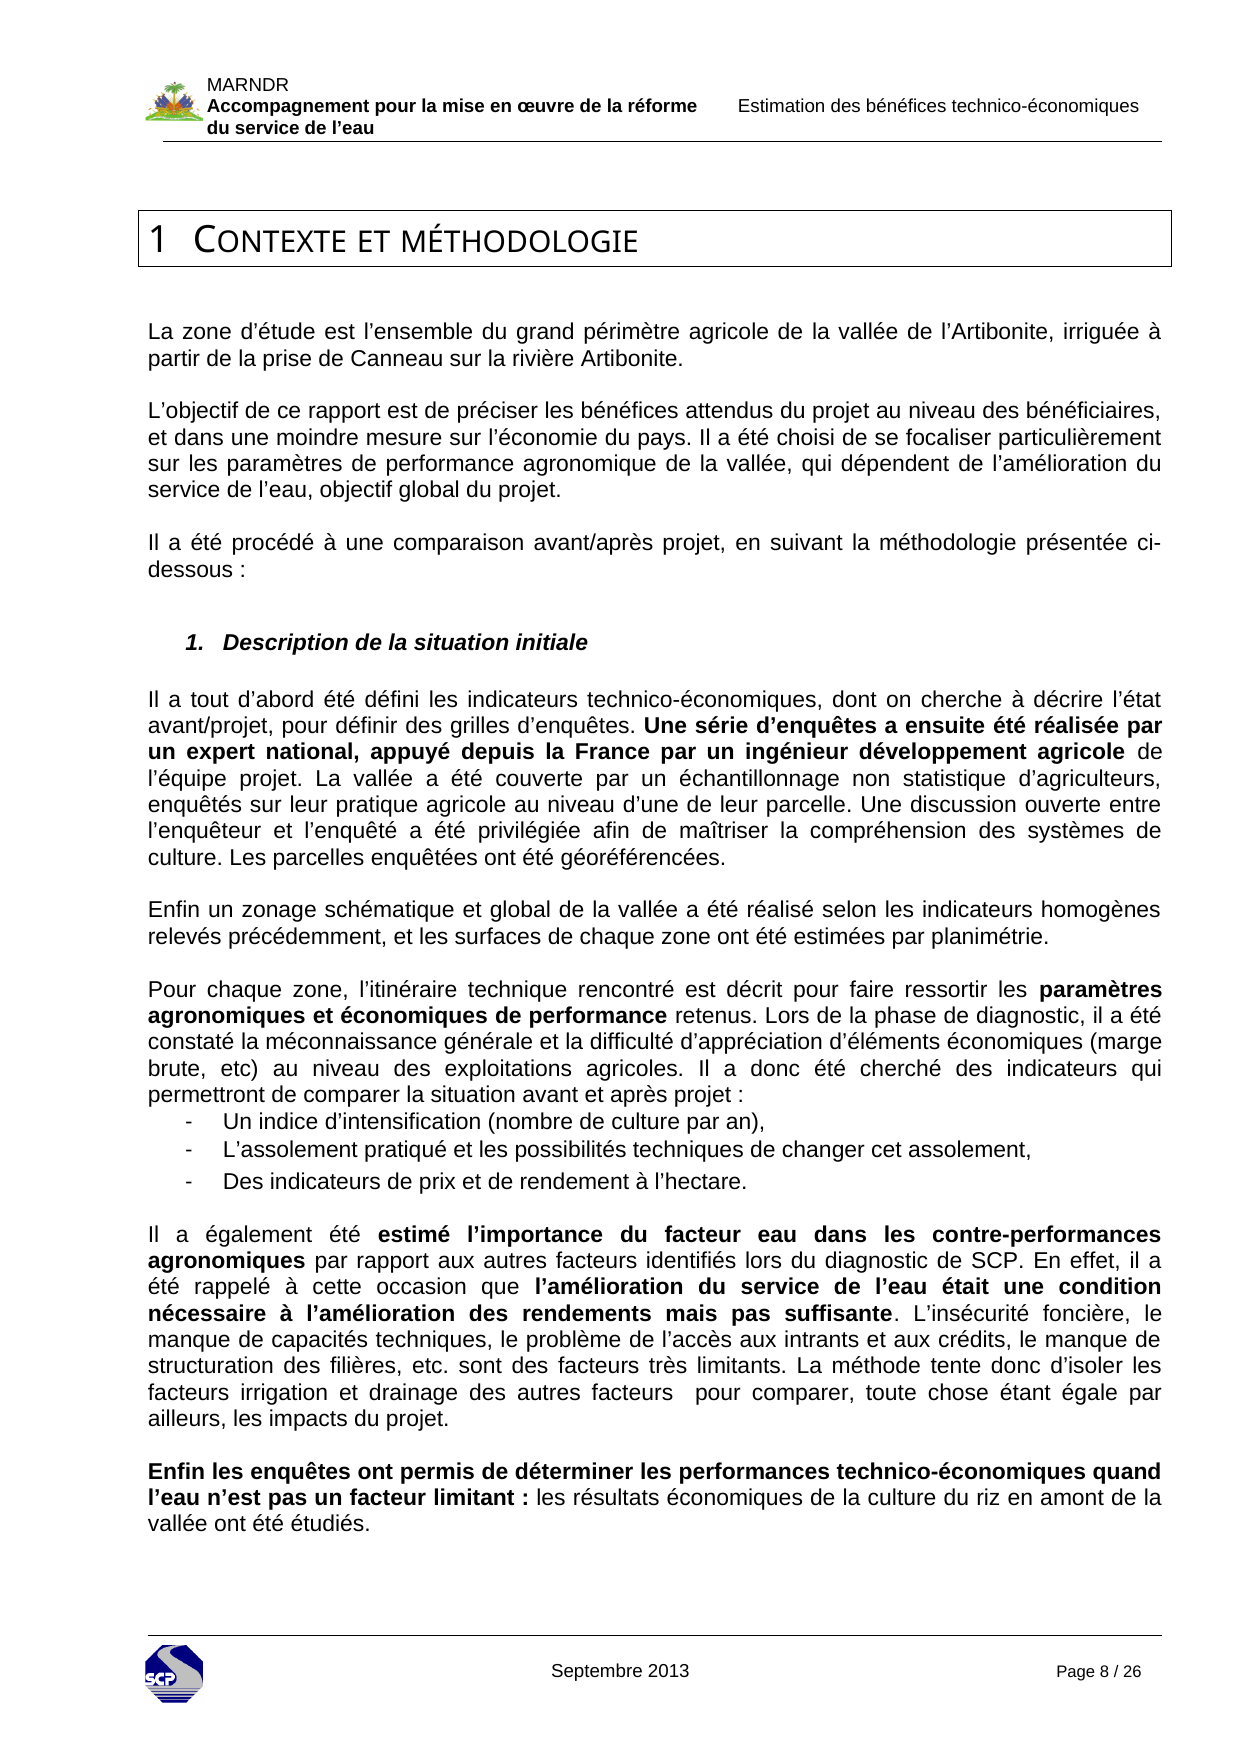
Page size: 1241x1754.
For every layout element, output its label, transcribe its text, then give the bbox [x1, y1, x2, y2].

list L’assolement pratiqué et les possibilités techniques de changer cet assolement, [185, 1135, 1162, 1163]
text La zone d’étude est l’ensemble du grand périmètre agricole de la vallée de l’Artibonite, irriguée à partir de la prise de Canneau sur la rivière Artibonite. [148, 318, 1162, 371]
list Des indicateurs de prix et de rendement à l’hectare. [185, 1167, 1162, 1196]
list Un indice d’intensification (nombre de culture par an), [185, 1107, 1162, 1135]
subtitle Contexte et méthodologie [139, 211, 1171, 266]
text Il a également été estimé l’importance du facteur eau dans les contre-performances agronomiques par rapport aux autres facteurs identifiés lors du diagnostic de SCP. En effet, il a été rappelé à cette occasion que l’amélioration du service de l’eau était une condition nécessaire à l’amélioration des rendements mais pas suffisante. L’insécurité foncière, le manque de capacités techniques, le problème de l’accès aux intrants et aux crédits, le manque de structuration des filières, etc. sont des facteurs très limitants. La méthode tente donc d’isoler les facteurs irrigation et drainage des autres facteurs pour comparer, toute chose étant égale par ailleurs, les impacts du projet. [148, 1221, 1162, 1431]
text Pour chaque zone, l’itinéraire technique rencontré est décrit pour faire ressortir les paramètres agronomiques et économiques de performance retenus. Lors de la phase de diagnostic, il a été constaté la méconnaissance générale et la difficulté d’appréciation d’éléments économiques (marge brute, etc) au niveau des exploitations agricoles. Il a donc été cherché des indicateurs qui permettront de comparer la situation avant et après projet : [148, 976, 1162, 1107]
picture [144, 1643, 204, 1704]
text Il a été procédé à une comparaison avant/après projet, en suivant la méthodologie présentée ci-dessous : [148, 529, 1162, 582]
text Il a tout d’abord été défini les indicateurs technico-économiques, dont on cherche à décrire l’état avant/projet, pour définir des grilles d’enquêtes. Une série d’enquêtes a ensuite été réalisée par un expert national, appuyé depuis la France par un ingénieur développement agricole de l’équipe projet. La vallée a été couverte par un échantillonnage non statistique d’agriculteurs, enquêtés sur leur pratique agricole au niveau d’une de leur parcelle. Une discussion ouverte entre l’enquêteur et l’enquêté a été privilégiée afin de maîtriser la compréhension des systèmes de culture. Les parcelles enquêtées ont été géoréférencées. [148, 686, 1162, 870]
subtitle Description de la situation initiale [185, 629, 1162, 655]
text Enfin un zonage schématique et global de la vallée a été réalisé selon les indicateurs homogènes relevés précédemment, et les surfaces de chaque zone ont été estimées par planimétrie. [148, 896, 1162, 949]
text L’objectif de ce rapport est de préciser les bénéfices attendus du projet au niveau des bénéficiaires, et dans une moindre mesure sur l’économie du pays. Il a été choisi de se focaliser particulièrement sur les paramètres de performance agronomique de la vallée, qui dépendent de l’amélioration du service de l’eau, objectif global du projet. [148, 397, 1162, 503]
text Enfin les enquêtes ont permis de déterminer les performances technico-économiques quand l’eau n’est pas un facteur limitant : les résultats économiques de la culture du riz en amont de la vallée ont été étudiés. [148, 1458, 1162, 1537]
picture [144, 81, 205, 122]
